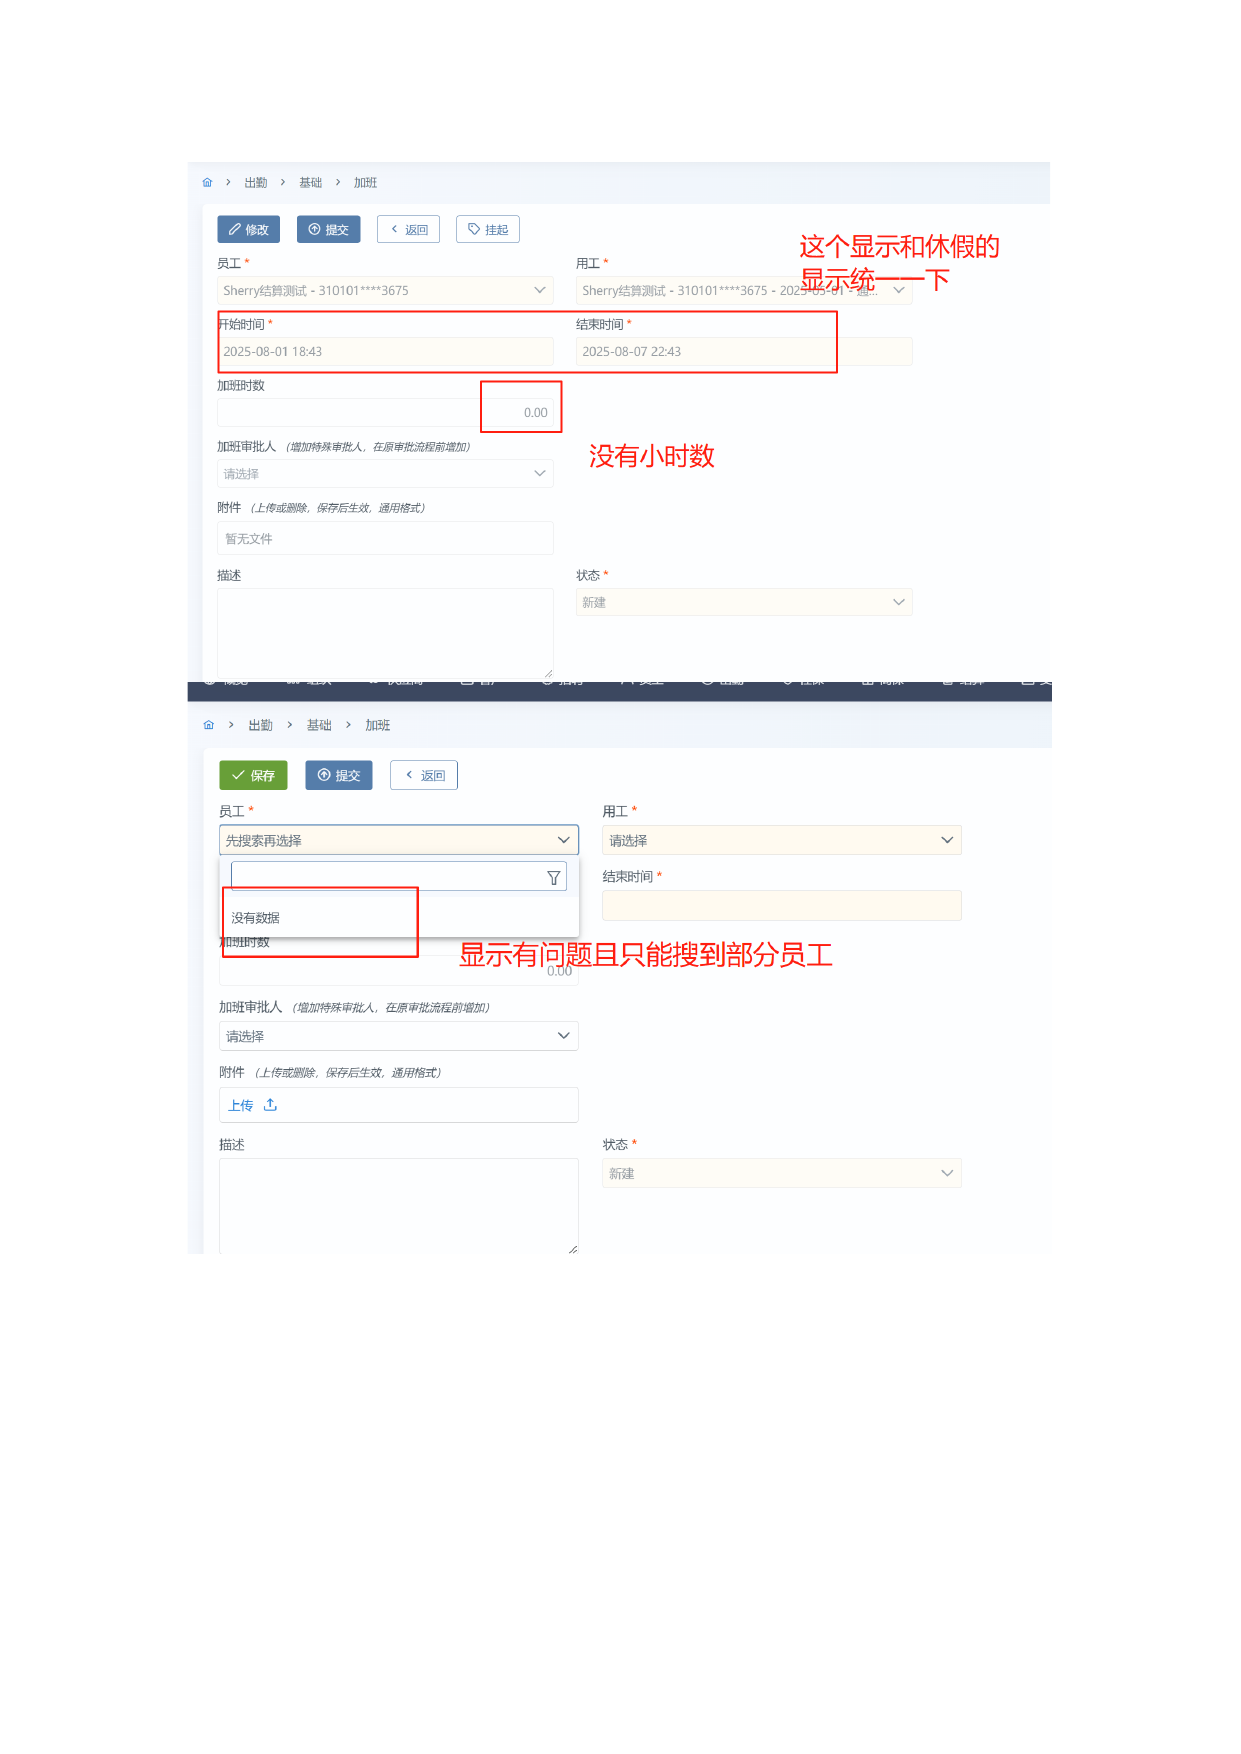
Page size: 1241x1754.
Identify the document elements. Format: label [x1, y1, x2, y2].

picture [187, 162, 1052, 1254]
